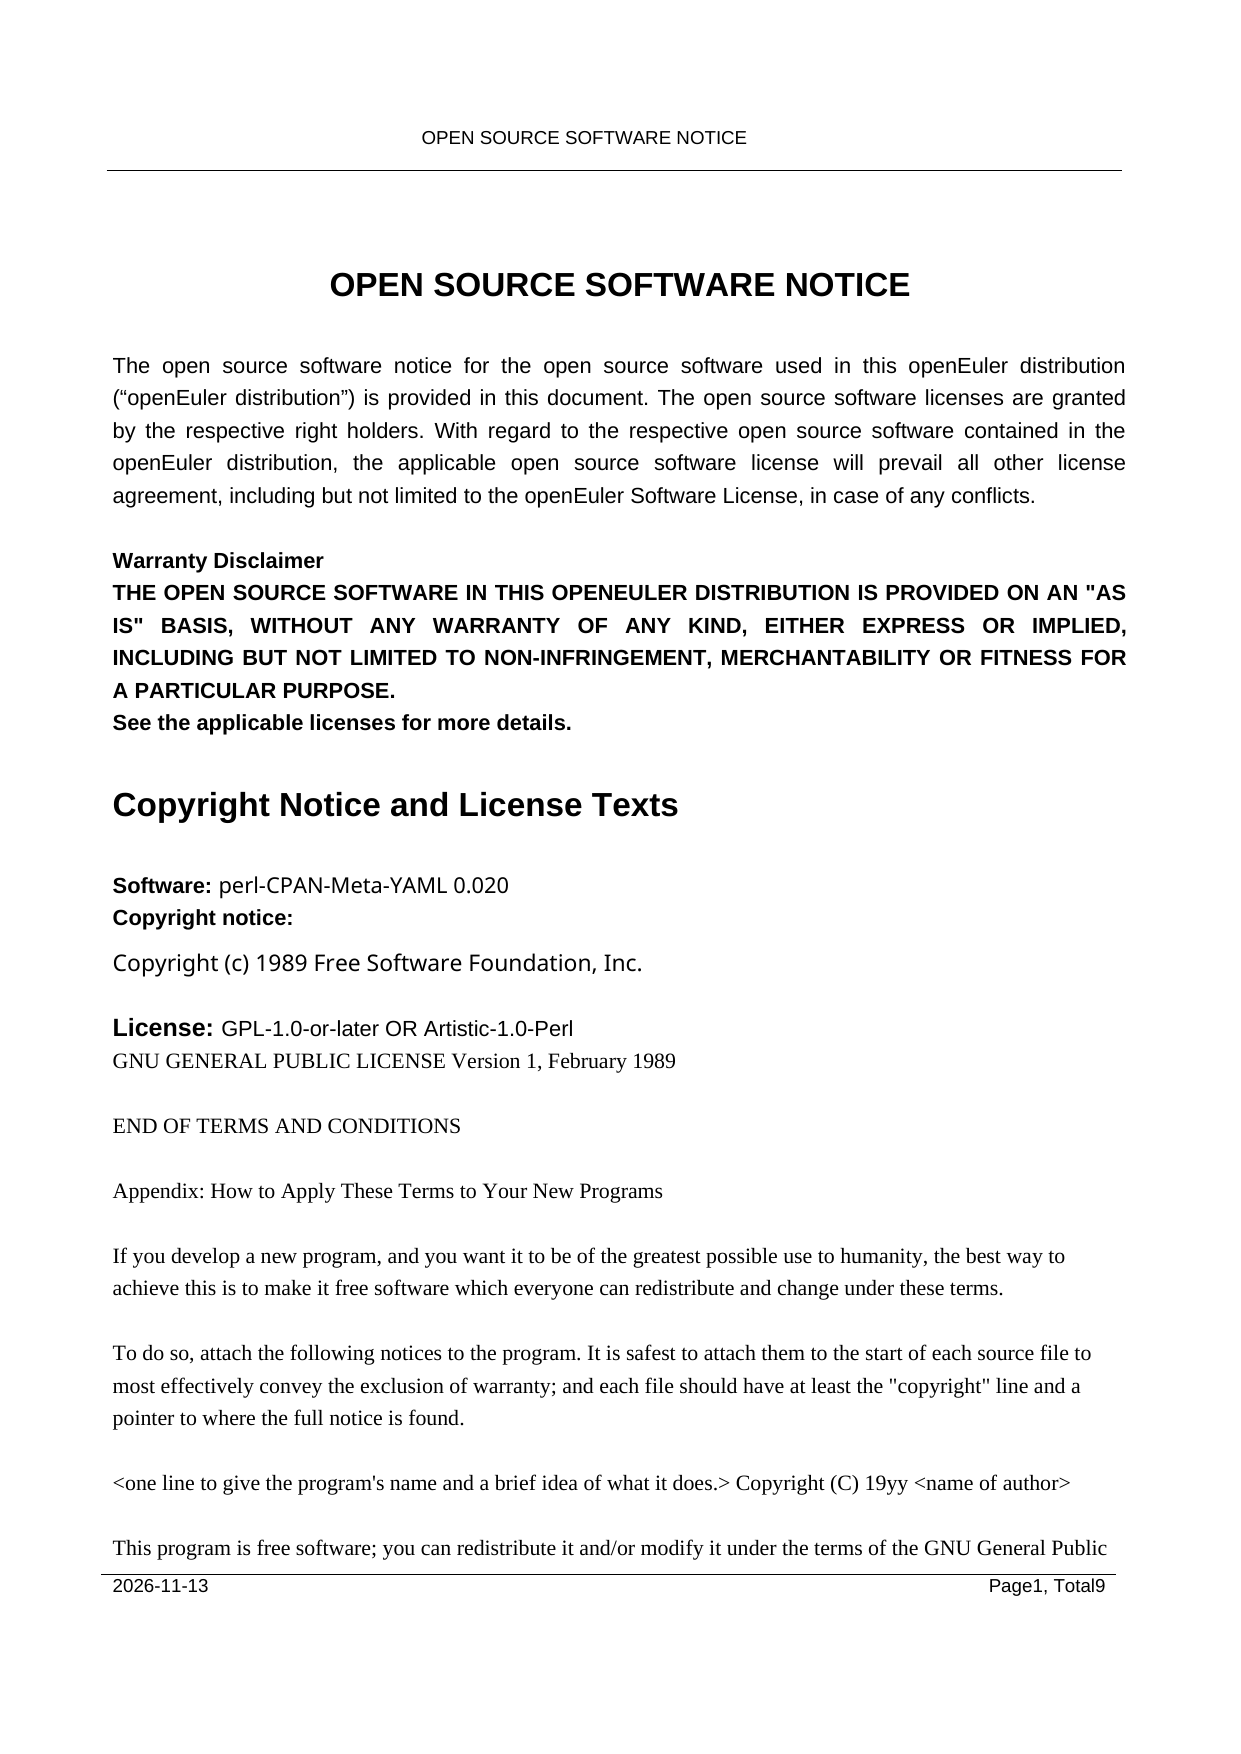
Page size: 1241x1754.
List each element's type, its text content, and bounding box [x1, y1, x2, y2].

text THE OPEN SOURCE SOFTWARE IN THIS OPENEULER DISTRIBUTION IS PROVIDED ON AN "AS IS" BASIS, WITHOUT ANY WARRANTY OF ANY KIND, EITHER EXPRESS OR IMPLIED, INCLUDING BUT NOT LIMITED TO NON-INFRINGEMENT, MERCHANTABILITY OR FITNESS FOR A PARTICULAR PURPOSE. See the applicable licenses for more details. [112, 576, 1128, 739]
text OPEN SOURCE SOFTWARE NOTICE [112, 251, 1128, 316]
text License: GPL-1.0-or-later OR Artistic-1.0-Perl [112, 1012, 1128, 1044]
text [112, 1044, 1128, 1564]
text Copyright (c) 1989 Free Software Foundation, Inc. [112, 947, 1128, 1012]
text The open source software notice for the open source software used in this openEuler distribution (“openEuler distribution”) is provided in this document. The open source software licenses are granted by the respective right holders. With regard to the respective open source software contained in the openEuler distribution, the applicable open source software license will prevail all other license agreement, including but not limited to the openEuler Software License, in case of any conflicts. [112, 349, 1128, 511]
text Copyright notice: [112, 901, 1128, 934]
text Warranty Disclaimer [112, 544, 1128, 576]
title Software: perl-CPAN-Meta-YAML 0.020 [112, 869, 1128, 901]
text Copyright Notice and License Texts [112, 771, 1128, 836]
